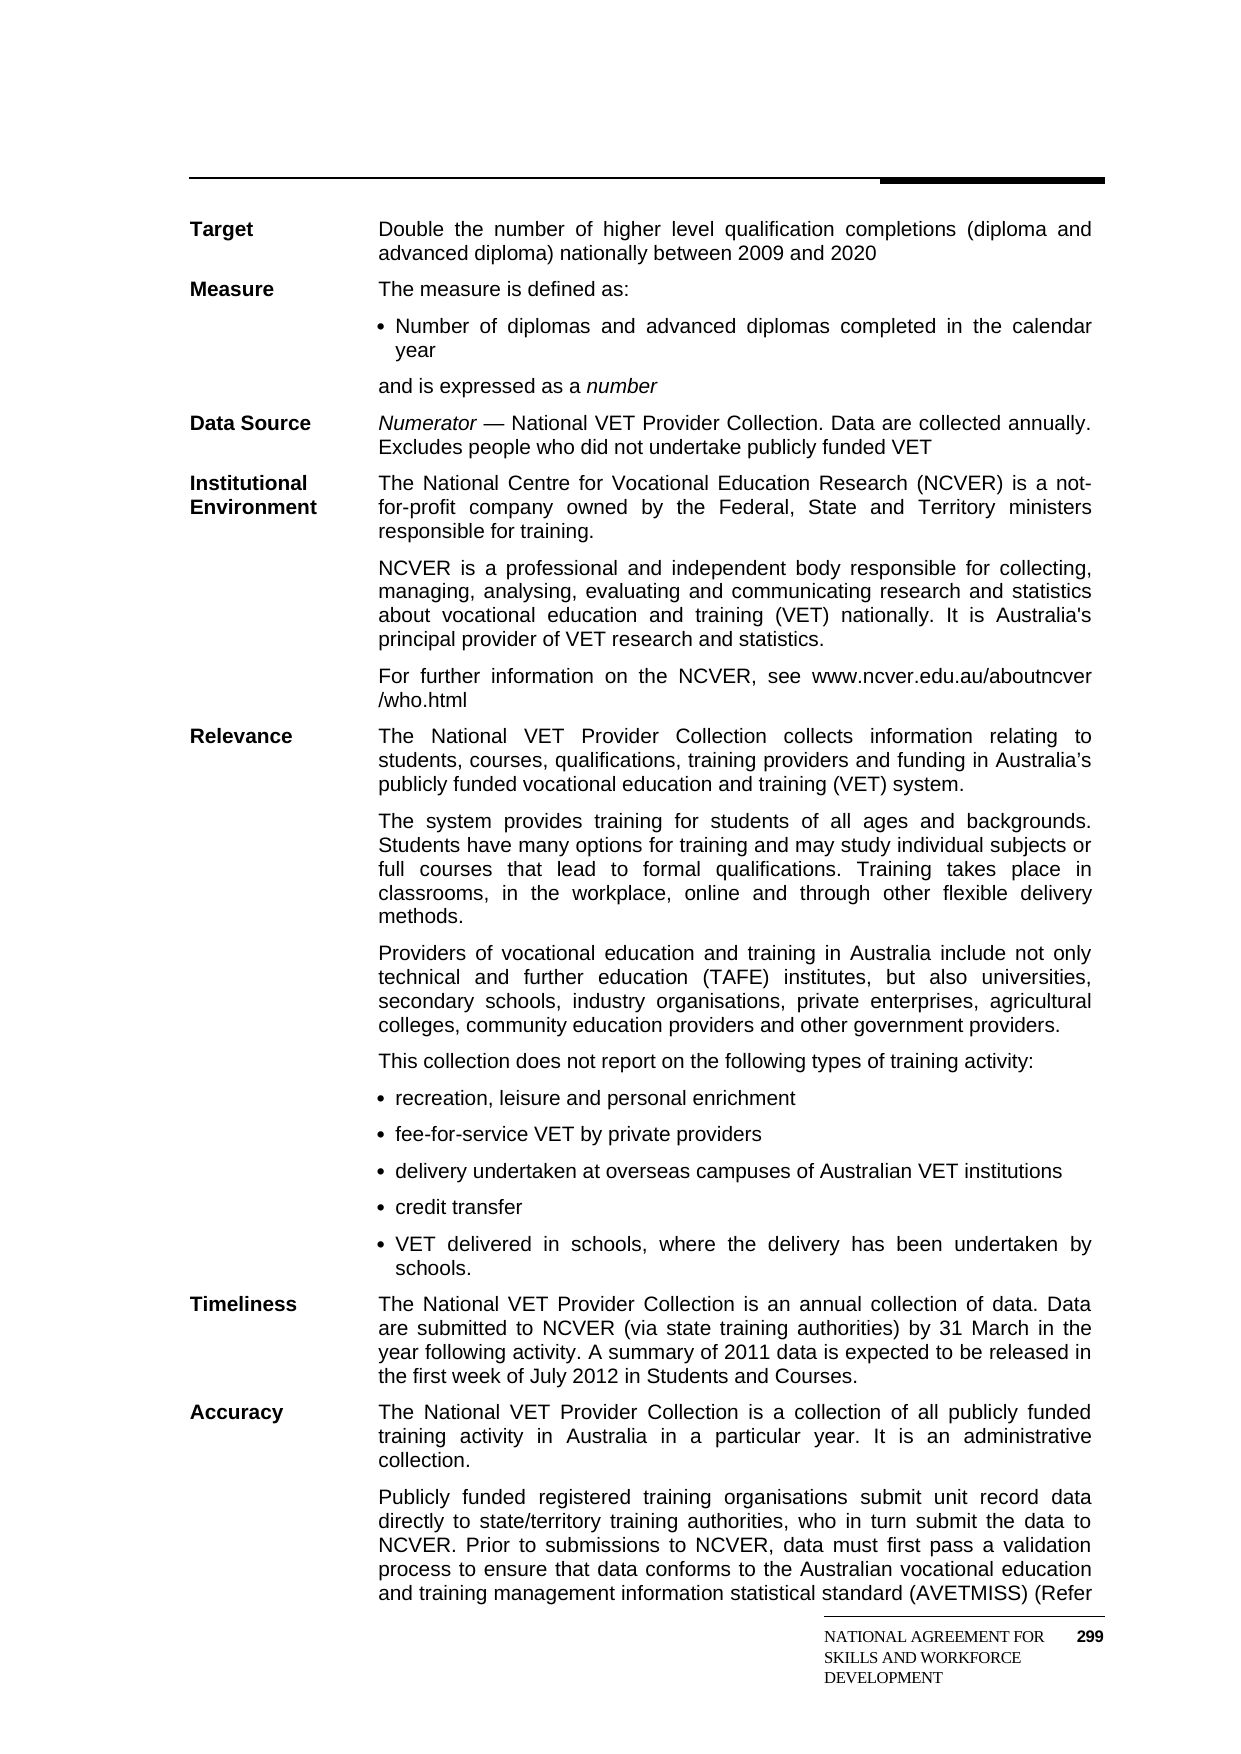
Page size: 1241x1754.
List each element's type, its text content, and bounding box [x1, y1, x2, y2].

table_cell The National VET Provider Collection is an annual collection of data. Data are submitted to NCVER (via state training authorities) by 31 March in the year following activity. A summary of 2011 data is expected to be released in the first week of July 2012 in Students and Courses. [366, 1292, 1116, 1400]
table_cell The National VET Provider Collection collects information relating to students, courses, qualifications, training providers and funding in Australia’s publicly funded vocational education and training (VET) system. The system provides training for students of all ages and backgrounds. Students have many options for training and may study individual subjects or full courses that lead to formal qualifications. Training takes place in classrooms, in the workplace, online and through other flexible delivery methods. Providers of vocational education and training in Australia include not only technical and further education (TAFE) institutes, but also universities, secondary schools, industry organisations, private enterprises, agricultural colleges, community education providers and other government providers. This collection does not report on the following types of training activity: recreation, leisure and personal enrichment fee-for-service VET by private providers delivery undertaken at overseas campuses of Australian VET institutions credit transfer VET delivered in schools, where the delivery has been undertaken by schools. [366, 724, 1116, 1292]
table_cell Accuracy [178, 1400, 366, 1604]
table_cell Numerator — National VET Provider Collection. Data are collected annually. Excludes people who did not undertake publicly funded VET [366, 411, 1116, 471]
table_cell Institutional Environment [178, 471, 366, 724]
table_cell Timeliness [178, 1292, 366, 1400]
table_header Target [178, 217, 366, 277]
table_header Double the number of higher level qualification completions (diploma and advanced diploma) nationally between 2009 and 2020 [366, 217, 1116, 277]
table_cell The measure is defined as: Number of diplomas and advanced diplomas completed in the calendar year and is expressed as a number [366, 277, 1116, 411]
table_cell Data Source [178, 411, 366, 471]
table_cell Relevance [178, 724, 366, 1292]
table_cell Measure [178, 277, 366, 411]
table_cell The National Centre for Vocational Education Research (NCVER) is a not-for-profit company owned by the Federal, State and Territory ministers responsible for training. NCVER is a professional and independent body responsible for collecting, managing, analysing, evaluating and communicating research and statistics about vocational education and training (VET) nationally. It is Australia's principal provider of VET research and statistics. For further information on the NCVER, see www.ncver.edu.au/aboutncver /who.html [366, 471, 1116, 724]
